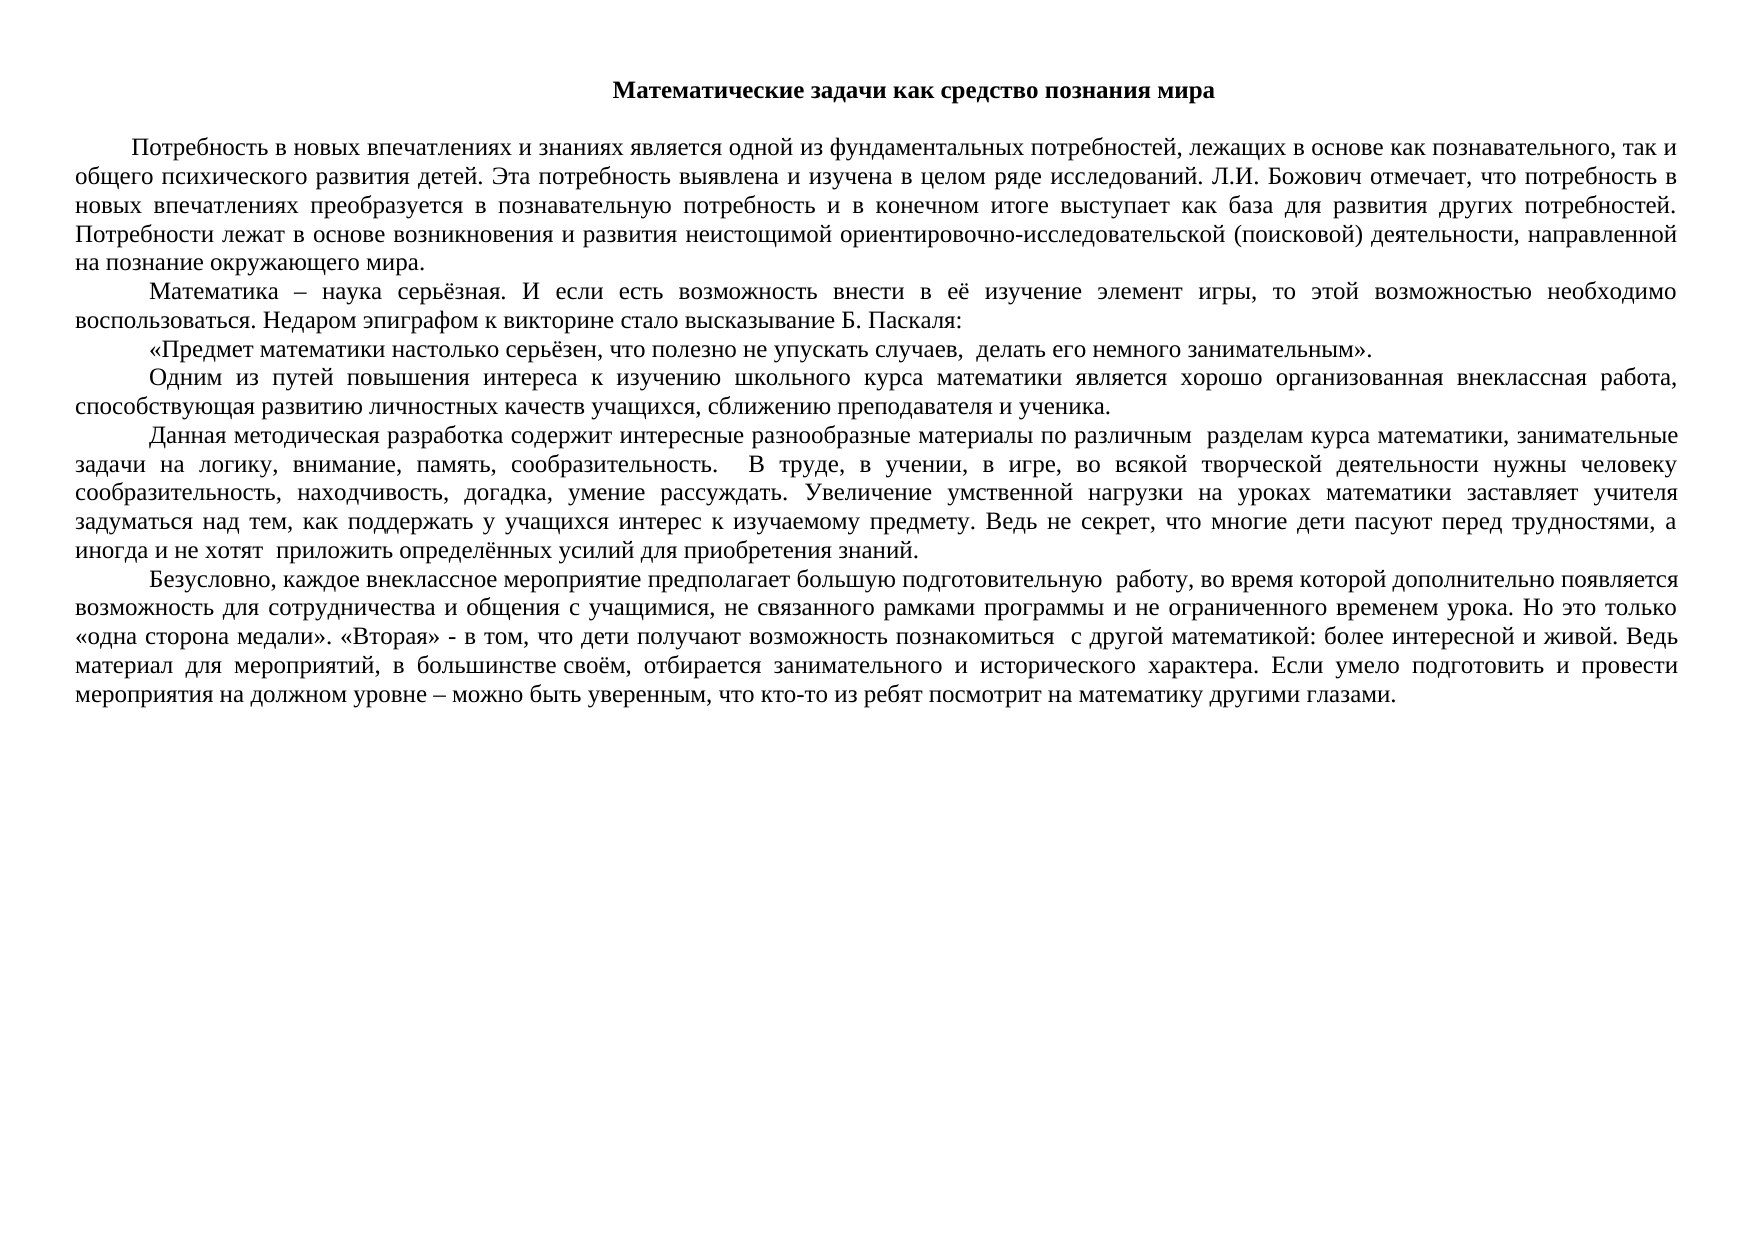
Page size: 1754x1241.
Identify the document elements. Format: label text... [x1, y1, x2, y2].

text Данная методическая разработка содержит интересные разнообразные материалы по различным разделам курса математики, занимательные задачи на логику, внимание, память, сообразительность. В труде, в учении, в игре, во всякой творческой деятельности нужны человеку сообразительность, находчивость, догадка, умение рассуждать. Увеличение умственной нагрузки на уроках математики заставляет учителя задуматься над тем, как поддержать у учащихся интерес к изучаемому предмету. Ведь не секрет, что многие дети пасуют перед трудностями, а иногда и не хотят приложить определённых усилий для приобретения знаний. [75, 420, 1679, 564]
text Математические задачи как средство познания мира [75, 75, 1679, 104]
text «Предмет математики настолько серьёзен, что полезно не упускать случаев, делать его немного занимательным». [75, 334, 1679, 362]
text Безусловно, каждое внеклассное мероприятие предполагает большую подготовительную работу, во время которой дополнительно появляется возможность для сотрудничества и общения с учащимися, не связанного рамками программы и не ограниченного временем урока. Но это только «одна сторона медали». «Вторая» - в том, что дети получают возможность познакомиться с другой математикой: более интересной и живой. Ведь материал для мероприятий, в большинстве своём, отбирается занимательного и исторического характера. Если умело подготовить и провести мероприятия на должном уровне – можно быть уверенным, что кто-то из ребят посмотрит на математику другими глазами. [75, 564, 1679, 707]
text Потребность в новых впечатлениях и знаниях является одной из фундаментальных потребностей, лежащих в основе как познавательного, так и общего психического развития детей. Эта потребность выявлена и изучена в целом ряде исследований. Л.И. Божович отмечает, что потребность в новых впечатлениях преобразуется в познавательную потребность и в конечном итоге выступает как база для развития других потребностей. Потребности лежат в основе возникновения и развития неистощимой ориентировочно-исследовательской (поисковой) деятельности, направленной на познание окружающего мира. [75, 132, 1679, 276]
text Одним из путей повышения интереса к изучению школьного курса математики является хорошо организованная внеклассная работа, способствующая развитию личностных качеств учащихся, сближению преподавателя и ученика. [75, 362, 1679, 420]
text Математика – наука серьёзная. И если есть возможность внести в её изучение элемент игры, то этой возможностью необходимо воспользоваться. Недаром эпиграфом к викторине стало высказывание Б. Паскаля: [75, 276, 1679, 334]
